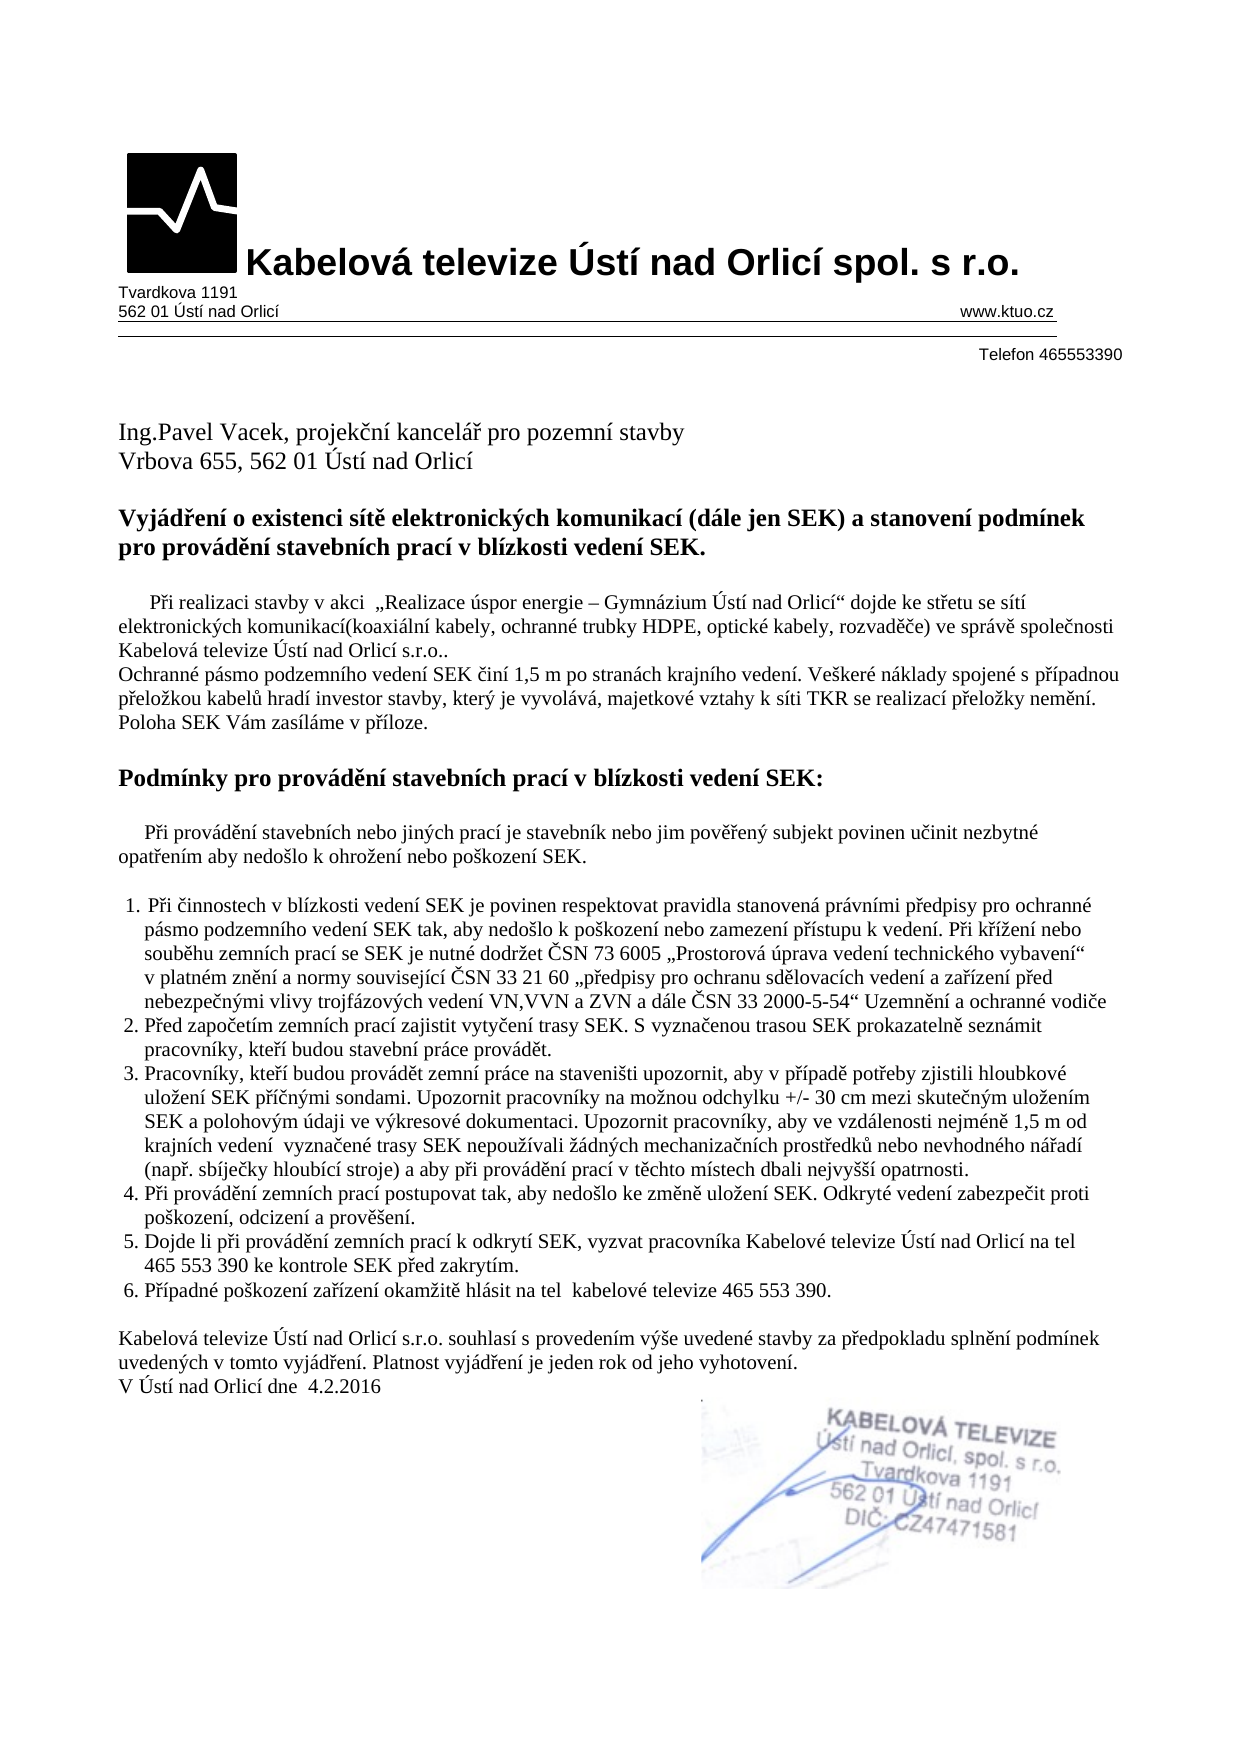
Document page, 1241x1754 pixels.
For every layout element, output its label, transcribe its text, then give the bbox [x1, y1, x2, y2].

text (např. sbíječky hloubící stroje) a aby při provádění prací v těchto místech dbali nejvyšší opatrnosti. [118, 1157, 1122, 1181]
text Tvardkova 1191 [118, 283, 1122, 302]
text 6. Případné poškození zařízení okamžitě hlásit na tel kabelové televize 465 553 390. [118, 1277, 1122, 1302]
text nebezpečnými vlivy trojfázových vedení VN,VVN a ZVN a dále ČSN 33 2000-5-54“ Uzemnění a ochranné vodiče [118, 989, 1122, 1013]
text Poloha SEK Vám zasíláme v příloze. [118, 710, 1122, 734]
picture [701, 1397, 1061, 1589]
text pásmo podzemního vedení SEK tak, aby nedošlo k poškození nebo zamezení přístupu k vedení. Při křížení nebo [118, 917, 1122, 941]
text Telefon 465553390 [118, 345, 1122, 364]
text 562 01 Ústí nad Orlicí www.ktuo.cz [118, 302, 1122, 321]
text pracovníky, kteří budou stavební práce provádět. [118, 1037, 1122, 1061]
text souběhu zemních prací se SEK je nutné dodržet ČSN 73 6005 „Prostorová úprava vedení technického vybavení“ [118, 941, 1122, 965]
text v platném znění a normy související ČSN 33 21 60 „předpisy pro ochranu sdělovacích vedení a zařízení před [118, 965, 1122, 989]
text Ochranné pásmo podzemního vedení SEK činí 1,5 m po stranách krajního vedení. Veškeré náklady spojené s případnou přeložkou kabelů hradí investor stavby, který je vyvolává, majetkové vztahy k síti TKR se realizací přeložky nemění. [118, 662, 1122, 710]
text Ing.Pavel Vacek, projekční kancelář pro pozemní stavby [118, 417, 1122, 446]
text Při realizaci stavby v akci „Realizace úspor energie – Gymnázium Ústí nad Orlicí“ dojde ke střetu se sítí elektronických komunikací(koaxiální kabely, ochranné trubky HDPE, optické kabely, rozvaděče) ve správě společnosti Kabelová televize Ústí nad Orlicí s.r.o.. [118, 590, 1122, 662]
text Při provádění stavebních nebo jiných prací je stavebník nebo jim pověřený subjekt povinen učinit nezbytné opatřením aby nedošlo k ohrožení nebo poškození SEK. [118, 820, 1122, 868]
text Podmínky pro provádění stavebních prací v blízkosti vedení SEK: [118, 763, 1122, 792]
text SEK a polohovým údaji ve výkresové dokumentaci. Upozornit pracovníky, aby ve vzdálenosti nejméně 1,5 m od [118, 1109, 1122, 1133]
text Vrbova 655, 562 01 Ústí nad Orlicí [118, 446, 1122, 475]
text Kabelová televize Ústí nad Orlicí spol. s r.o. [118, 148, 1122, 283]
text 3. Pracovníky, kteří budou provádět zemní práce na staveništi upozornit, aby v případě potřeby zjistili hloubkové [118, 1061, 1122, 1085]
text Kabelová televize Ústí nad Orlicí s.r.o. souhlasí s provedením výše uvedené stavby za předpokladu splnění podmínek uvedených v tomto vyjádření. Platnost vyjádření je jeden rok od jeho vyhotovení. [118, 1326, 1122, 1374]
text uložení SEK příčnými sondami. Upozornit pracovníky na možnou odchylku +/- 30 cm mezi skutečným uložením [118, 1085, 1122, 1109]
text 5. Dojde li při provádění zemních prací k odkrytí SEK, vyzvat pracovníka Kabelové televize Ústí nad Orlicí na tel [118, 1229, 1122, 1253]
text 4. Při provádění zemních prací postupovat tak, aby nedošlo ke změně uložení SEK. Odkryté vedení zabezpečit proti [118, 1181, 1122, 1205]
text krajních vedení vyznačené trasy SEK nepoužívali žádných mechanizačních prostředků nebo nevhodného nářadí [118, 1133, 1122, 1157]
text Vyjádření o existenci sítě elektronických komunikací (dále jen SEK) a stanovení podmínek pro provádění stavebních prací v blízkosti vedení SEK. [118, 503, 1122, 561]
text poškození, odcizení a prověšení. [118, 1205, 1122, 1229]
text V Ústí nad Orlicí dne 4.2.2016 [118, 1374, 1122, 1398]
text 2. Před započetím zemních prací zajistit vytyčení trasy SEK. S vyznačenou trasou SEK prokazatelně seznámit [118, 1013, 1122, 1037]
text 465 553 390 ke kontrole SEK před zakrytím. [118, 1253, 1122, 1277]
list Při činnostech v blízkosti vedení SEK je povinen respektovat pravidla stanovená právními předpisy pro ochranné [125, 892, 1122, 917]
